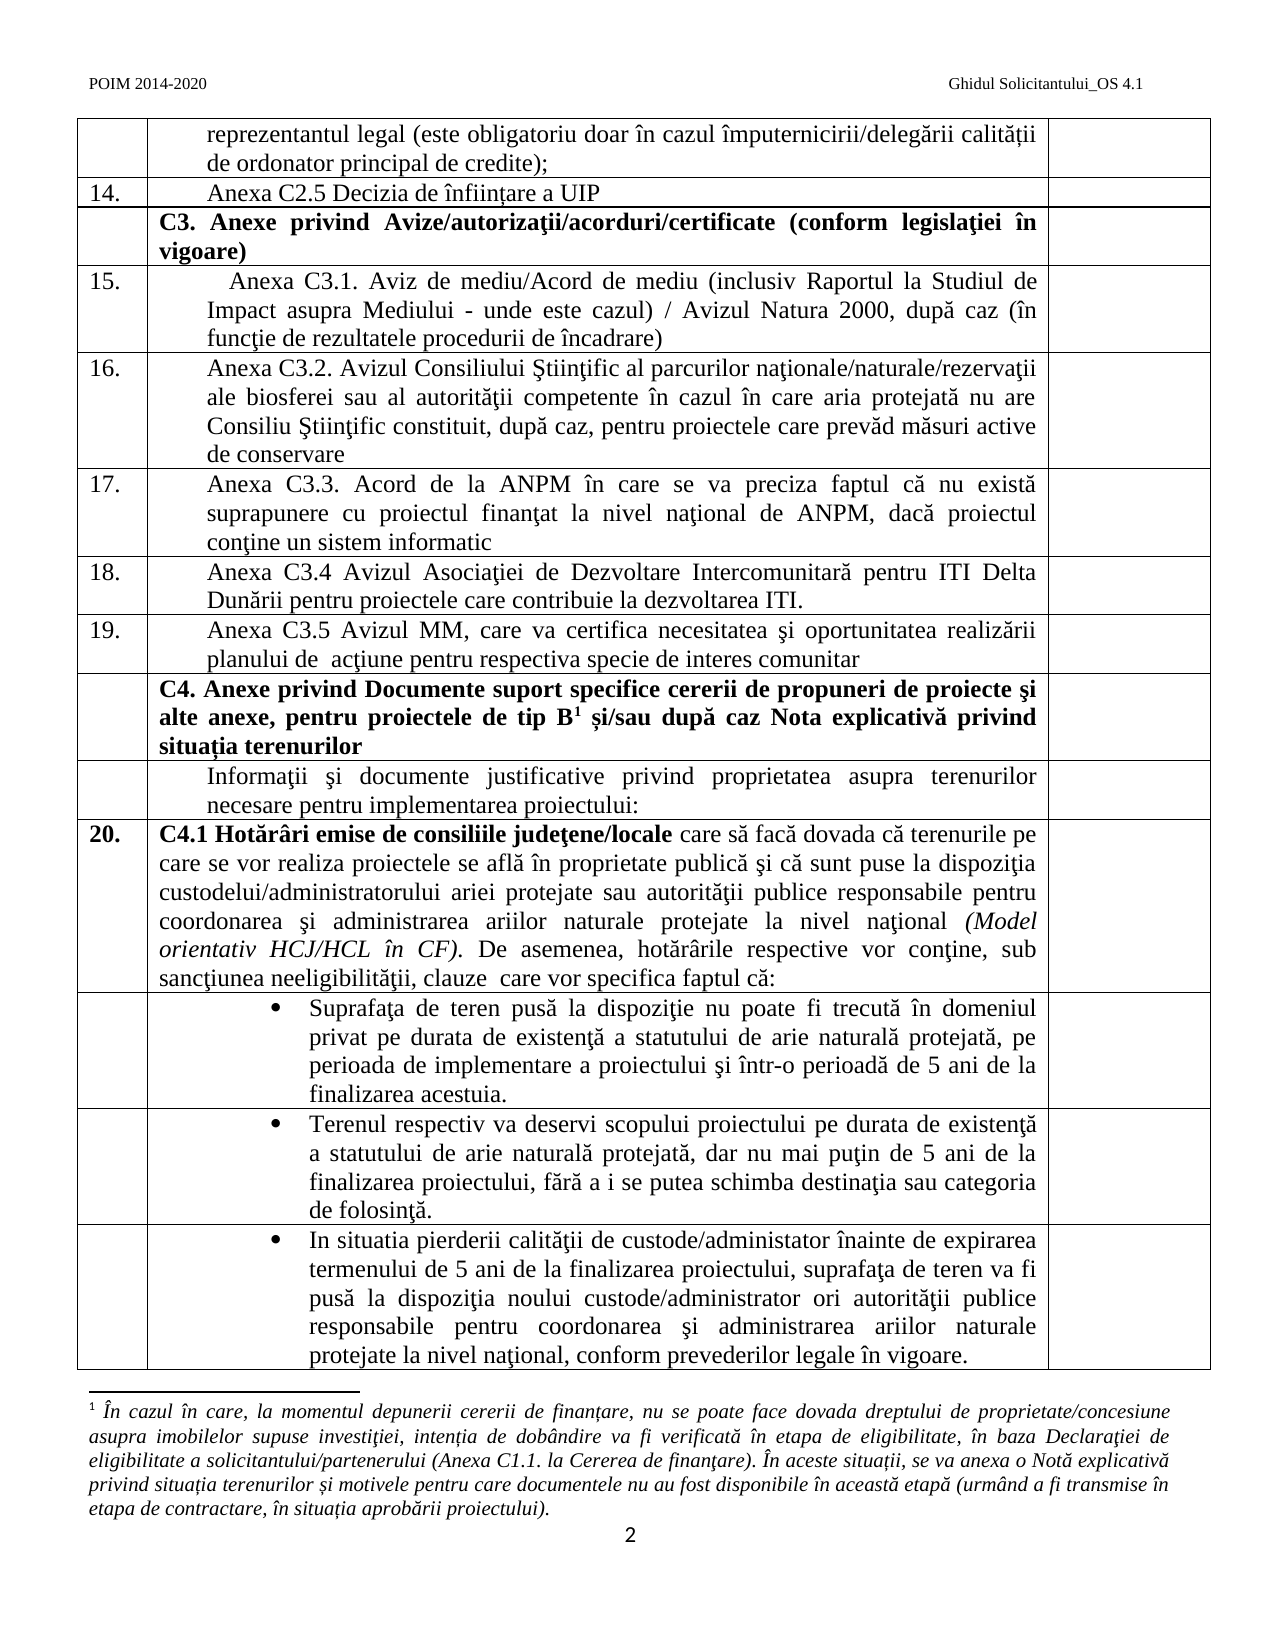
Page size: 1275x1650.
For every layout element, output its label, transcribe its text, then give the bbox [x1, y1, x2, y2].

table_cell Anexa C3.4 Avizul Asociaţiei de Dezvoltare Intercomunitară pentru ITI Delta Dunării pentru proiectele care contribuie la dezvoltarea ITI. [148, 557, 1048, 614]
table_cell [78, 761, 147, 818]
table_cell [78, 615, 147, 673]
table_cell [78, 557, 147, 614]
table_cell [1049, 353, 1210, 468]
table_cell [1049, 208, 1210, 265]
table_cell [1049, 178, 1210, 206]
table_cell Terenul respectiv va deservi scopului proiectului pe durata de existenţă a statutului de arie naturală protejată, dar nu mai puţin de 5 ani de la finalizarea proiectului, fără a i se putea schimba destinaţia sau categoria de folosinţă. [148, 1109, 1048, 1224]
table_cell [78, 178, 147, 206]
table_cell [78, 1109, 147, 1224]
table_cell [1049, 993, 1210, 1108]
table_cell Anexa C3.1. Aviz de mediu/Acord de mediu (inclusiv Raportul la Studiul de Impact asupra Mediului - unde este cazul) / Avizul Natura 2000, după caz (în funcţie de rezultatele procedurii de încadrare) [148, 266, 1048, 352]
table_cell Anexa C3.3. Acord de la ANPM în care se va preciza faptul că nu există suprapunere cu proiectul finanţat la nivel naţional de ANPM, dacă proiectul conţine un sistem informatic [148, 469, 1048, 556]
table_cell [1049, 674, 1210, 760]
table_cell C3. Anexe privind Avize/autorizaţii/acorduri/certificate (conform legislaţiei în vigoare) [148, 208, 1048, 265]
table_cell [78, 993, 147, 1108]
table_cell [78, 119, 147, 177]
table_cell Anexa C2.5 Decizia de înființare a UIP [148, 178, 1048, 206]
table_cell In situatia pierderii calităţii de custode/administator înainte de expirarea termenului de 5 ani de la finalizarea proiectului, suprafaţa de teren va fi pusă la dispoziţia noului custode/administrator ori autorităţii publice responsabile pentru coordonarea şi administrarea ariilor naturale protejate la nivel naţional, conform prevederilor legale în vigoare. [148, 1225, 1048, 1369]
table_cell [1049, 557, 1210, 614]
table_cell [78, 1225, 147, 1369]
table_cell Anexa C3.5 Avizul MM, care va certifica necesitatea şi oportunitatea realizării planului de acţiune pentru respectiva specie de interes comunitar [148, 615, 1048, 673]
table_cell [78, 353, 147, 468]
table_cell [1049, 615, 1210, 673]
table_cell C4. Anexe privind Documente suport specifice cererii de propuneri de proiecte şi alte anexe, pentru proiectele de tip B și/sau după caz Nota explicativă privind situația terenurilor [148, 674, 1048, 760]
table_cell [1049, 469, 1210, 556]
table_cell [1049, 820, 1210, 992]
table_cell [148, 119, 1048, 177]
table_cell Anexa C3.2. Avizul Consiliului Ştiinţific al parcurilor naţionale/naturale/rezervaţii ale biosferei sau al autorităţii competente în cazul în care aria protejată nu are Consiliu Ştiinţific constituit, după caz, pentru proiectele care prevăd măsuri active de conservare [148, 353, 1048, 468]
table_cell [78, 266, 147, 352]
table_cell [1049, 119, 1210, 177]
table_cell [1049, 266, 1210, 352]
table_cell [1049, 761, 1210, 818]
table_cell [78, 674, 147, 760]
table_cell [1049, 1225, 1210, 1369]
table_cell Informaţii şi documente justificative privind proprietatea asupra terenurilor necesare pentru implementarea proiectului: [148, 761, 1048, 818]
table_cell C4.1 Hotărâri emise de consiliile judeţene/locale care să facă dovada că terenurile pe care se vor realiza proiectele se află în proprietate publică şi că sunt puse la dispoziţia custodelui/administratorului ariei protejate sau autorităţii publice responsabile pentru coordonarea şi administrarea ariilor naturale protejate la nivel naţional (Model orientativ HCJ/HCL în CF). De asemenea, hotărârile respective vor conţine, sub sancţiunea neeligibilităţii, clauze care vor specifica faptul că: [148, 820, 1048, 992]
table_cell [78, 208, 147, 265]
table_cell [78, 469, 147, 556]
table_cell [1049, 1109, 1210, 1224]
table_cell [78, 820, 147, 992]
table_cell Suprafaţa de teren pusă la dispoziţie nu poate fi trecută în domeniul privat pe durata de existenţă a statutului de arie naturală protejată, pe perioada de implementare a proiectului şi într-o perioadă de 5 ani de la finalizarea acestuia. [148, 993, 1048, 1108]
